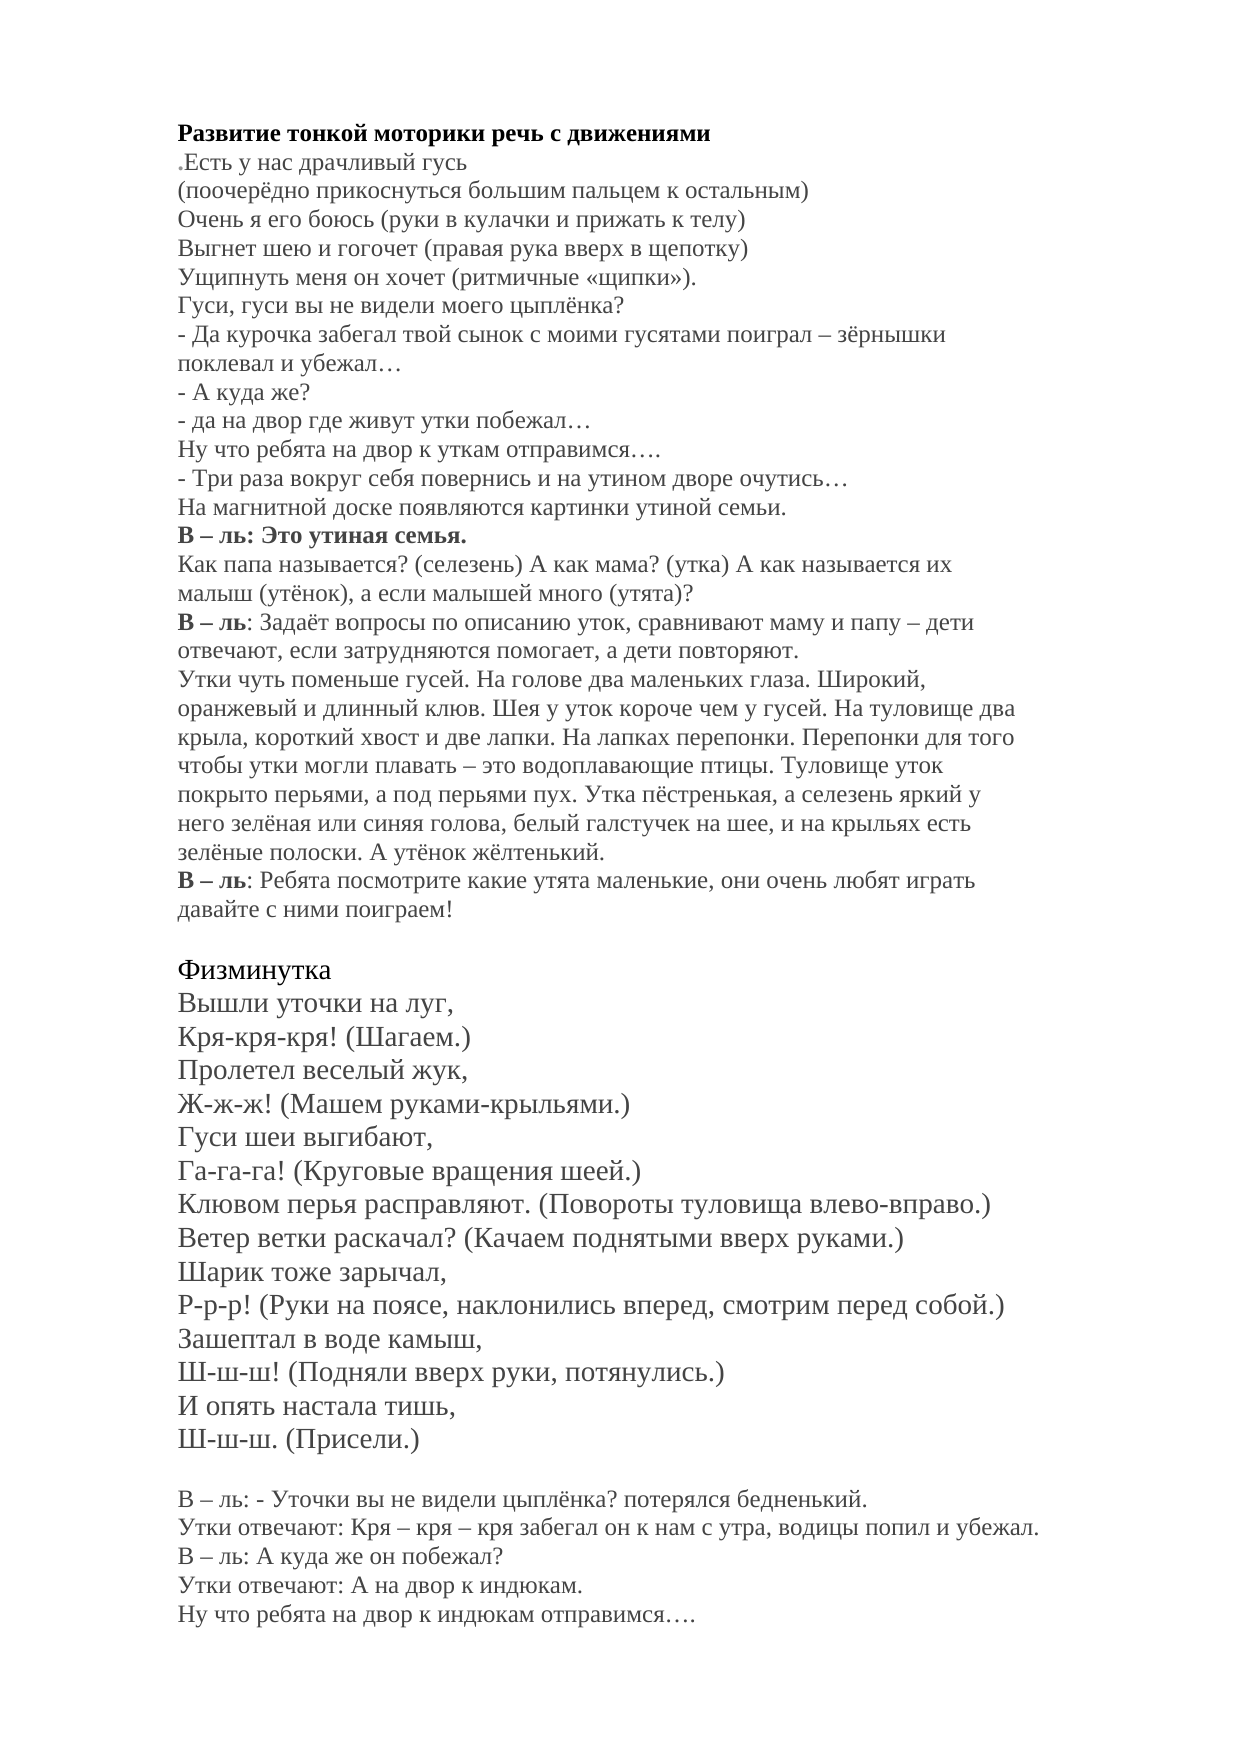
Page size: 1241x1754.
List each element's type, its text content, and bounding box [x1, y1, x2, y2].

text крыла, короткий хвост и две лапки. На лапках перепонки. Перепонки для того [177, 722, 1152, 751]
text Утки отвечают: Кря – кря – кря забегал он к нам с утра, водицы попил и убежал. [177, 1512, 1152, 1541]
text Ну что ребята на двор к индюкам отправимся…. [177, 1599, 1152, 1627]
text малыш (утёнок), а если малышей много (утята)? [177, 578, 1152, 607]
text И опять настала тишь, [177, 1388, 1152, 1421]
text В – ль: Это утиная семья. [177, 521, 1152, 549]
text В – ль: Задаёт вопросы по описанию уток, сравнивают маму и папу – дети [177, 607, 1152, 636]
text Развитие тонкой моторики речь с движениями [177, 118, 1152, 147]
text - А куда же? [177, 377, 1152, 406]
text Ш-ш-ш. (Присели.) [177, 1421, 1152, 1455]
text поклевал и убежал… [177, 348, 1152, 377]
text Кря-кря-кря! (Шагаем.) [177, 1019, 1152, 1052]
text чтобы утки могли плавать – это водоплавающие птицы. Туловище уток [177, 751, 1152, 779]
text Утки чуть поменьше гусей. На голове два маленьких глаза. Широкий, [177, 664, 1152, 693]
text давайте с ними поиграем! [177, 894, 1152, 923]
text Ветер ветки раскачал? (Качаем поднятыми вверх руками.) [177, 1220, 1152, 1254]
text Вышли уточки на луг, [177, 985, 1152, 1019]
text В – ль: Ребята посмотрите какие утята маленькие, они очень любят играть [177, 866, 1152, 894]
text Зашептал в воде камыш, [177, 1321, 1152, 1354]
text Га-га-га! (Круговые вращения шеей.) [177, 1153, 1152, 1187]
text - Да курочка забегал твой сынок с моими гусятами поиграл – зёрнышки [177, 319, 1152, 348]
text Ущипнуть меня он хочет (ритмичные «щипки»). [177, 262, 1152, 291]
text него зелёная или синяя голова, белый галстучек на шее, и на крыльях есть [177, 808, 1152, 837]
text Ш-ш-ш! (Подняли вверх руки, потянулись.) [177, 1354, 1152, 1388]
text - Три раза вокруг себя повернись и на утином дворе очутись… [177, 463, 1152, 492]
text Выгнет шею и гогочет (правая рука вверх в щепотку) [177, 233, 1152, 262]
text Пролетел веселый жук, [177, 1052, 1152, 1086]
text Шарик тоже зарычал, [177, 1254, 1152, 1287]
text На магнитной доске появляются картинки утиной семьи. [177, 492, 1152, 521]
text Клювом перья расправляют. (Повороты туловища влево-вправо.) [177, 1187, 1152, 1220]
text отвечают, если затрудняются помогает, а дети повторяют. [177, 636, 1152, 664]
text Гуси, гуси вы не видели моего цыплёнка? [177, 291, 1152, 319]
text зелёные полоски. А утёнок жёлтенький. [177, 837, 1152, 866]
text В – ль: А куда же он побежал? [177, 1541, 1152, 1570]
text Очень я его боюсь (руки в кулачки и прижать к телу) [177, 204, 1152, 233]
text Ж-ж-ж! (Машем руками-крыльями.) [177, 1086, 1152, 1119]
text В – ль: - Уточки вы не видели цыплёнка? потерялся бедненький. [177, 1484, 1152, 1512]
text Р-р-р! (Руки на поясе, наклонились вперед, смотрим перед собой.) [177, 1287, 1152, 1321]
text Утки отвечают: А на двор к индюкам. [177, 1570, 1152, 1599]
text оранжевый и длинный клюв. Шея у уток короче чем у гусей. На туловище два [177, 693, 1152, 722]
text Как папа называется? (селезень) А как мама? (утка) А как называется их [177, 549, 1152, 578]
text Физминутка [177, 952, 1152, 985]
text Ну что ребята на двор к уткам отправимся…. [177, 434, 1152, 463]
text Гуси шеи выгибают, [177, 1119, 1152, 1153]
text .Есть у нас драчливый гусь [177, 147, 1152, 176]
text - да на двор где живут утки побежал… [177, 406, 1152, 434]
text (поочерёдно прикоснуться большим пальцем к остальным) [177, 176, 1152, 204]
text покрыто перьями, а под перьями пух. Утка пёстренькая, а селезень яркий у [177, 779, 1152, 808]
